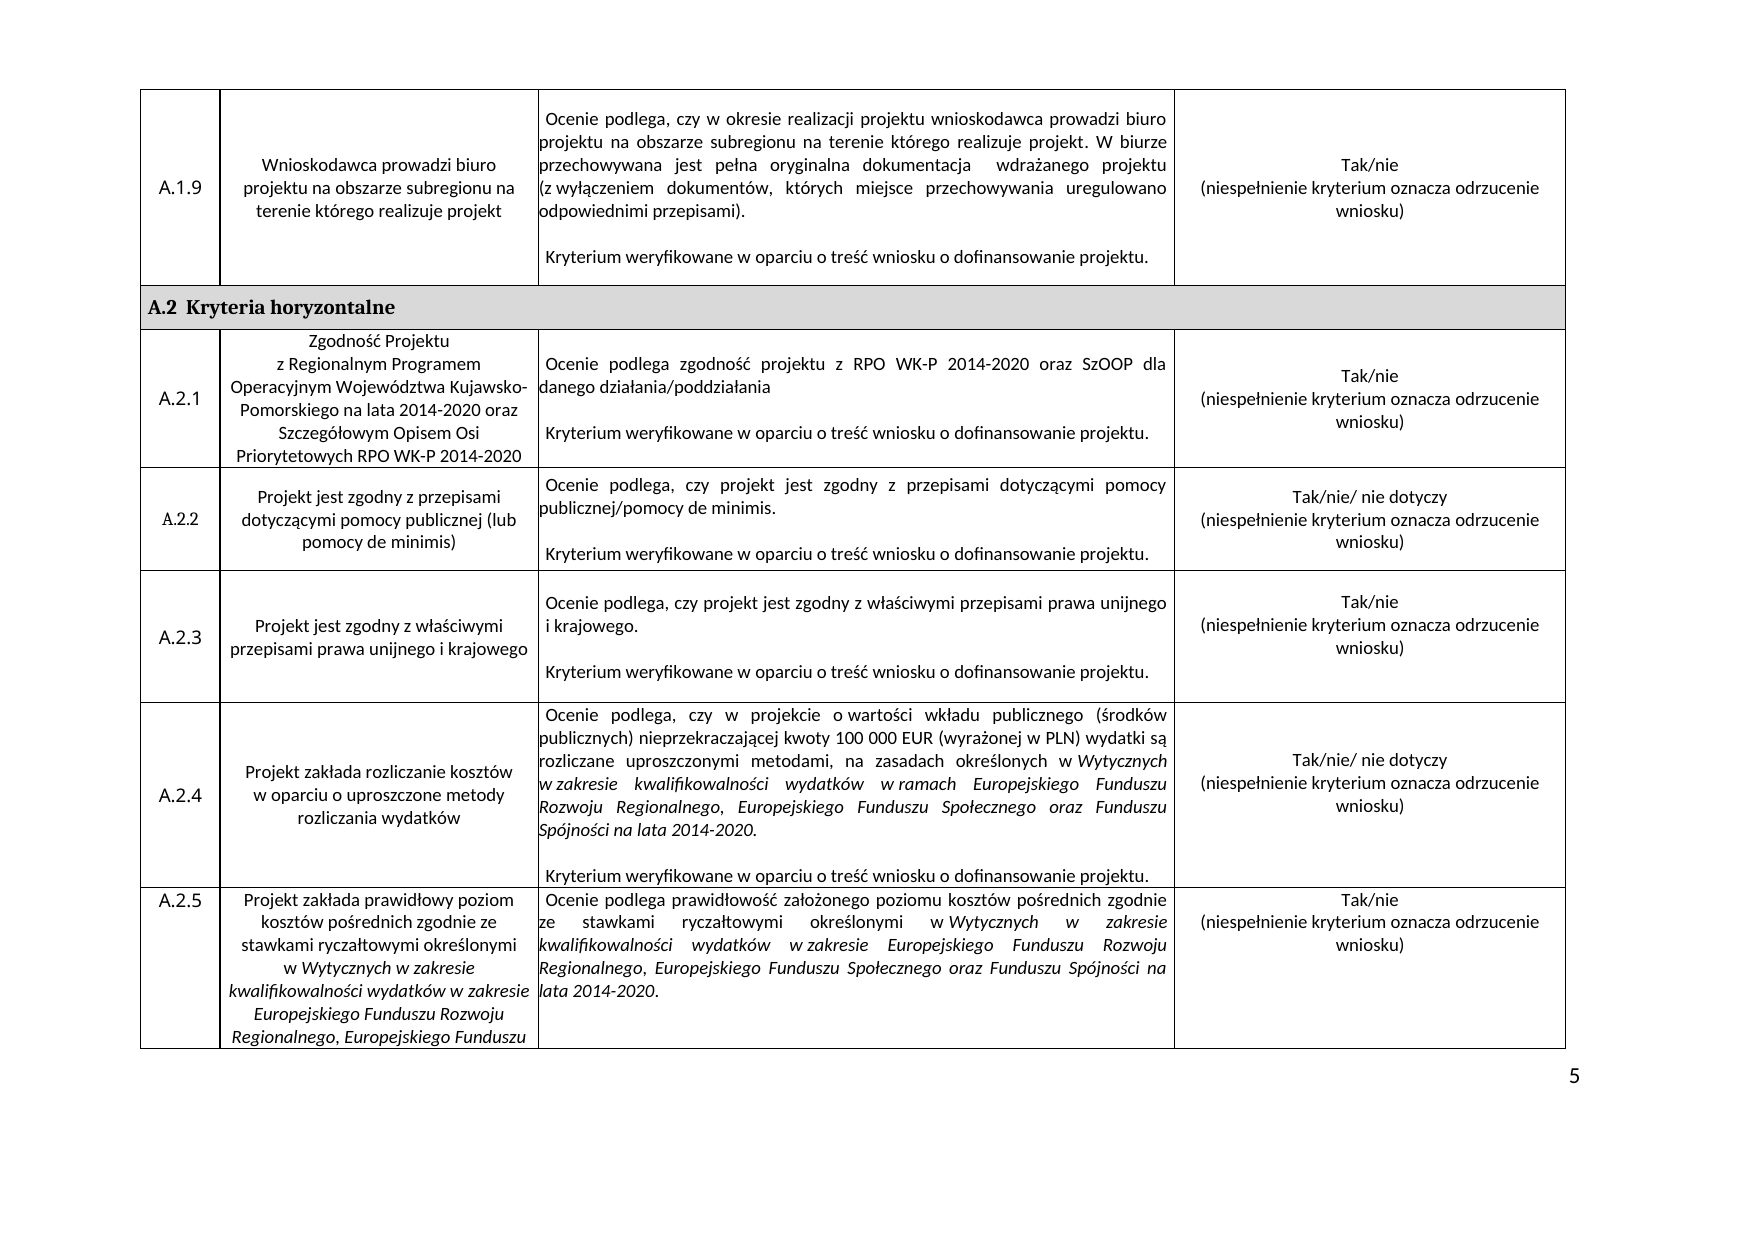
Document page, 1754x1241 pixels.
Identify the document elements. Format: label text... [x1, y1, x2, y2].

table_cell A.2.1 [141, 330, 219, 467]
table_cell Projekt jest zgodny z właściwymi przepisami prawa unijnego i krajowego [221, 571, 538, 702]
table_cell A.2.5 [141, 888, 219, 1048]
table_cell Projekt jest zgodny z przepisami dotyczącymi pomocy publicznej (lub pomocy de minimis) [221, 468, 538, 570]
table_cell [221, 888, 538, 1048]
table_cell A.2.3 [141, 571, 219, 702]
table_cell A.2.2 [141, 468, 219, 570]
table_cell Wnioskodawca prowadzi biuro projektu na obszarze subregionu na terenie którego realizuje projekt [221, 90, 538, 285]
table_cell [1175, 90, 1565, 285]
table_cell Tak/nie (niespełnienie kryterium oznacza odrzucenie wniosku) [1175, 330, 1565, 467]
table_cell Ocenie podlega, czy projekt jest zgodny z przepisami dotyczącymi pomocy publicznej/pomocy de minimis. Kryterium weryfikowane w oparciu o treść wniosku o dofinansowanie projektu. [539, 468, 1174, 570]
table_cell Tak/nie (niespełnienie kryterium oznacza odrzucenie wniosku) [1175, 571, 1565, 702]
table_cell Tak/nie/ nie dotyczy (niespełnienie kryterium oznacza odrzucenie wniosku) [1175, 468, 1565, 570]
table_cell A.2.4 [141, 703, 219, 887]
table_cell Ocenie podlega, czy w okresie realizacji projektu wnioskodawca prowadzi biuro projektu na obszarze subregionu na terenie którego realizuje projekt. W biurze przechowywana jest pełna oryginalna dokumentacja wdrażanego projektu (z wyłączeniem dokumentów, których miejsce przechowywania uregulowano odpowiednimi przepisami). Kryterium weryfikowane w oparciu o treść wniosku o dofinansowanie projektu. [539, 90, 1174, 285]
table_cell A.2 Kryteria horyzontalne [141, 286, 1565, 329]
table_cell Ocenie podlega zgodność projektu z RPO WK-P 2014-2020 oraz SzOOP dla danego działania/poddziałania Kryterium weryfikowane w oparciu o treść wniosku o dofinansowanie projektu. [539, 330, 1174, 467]
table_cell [539, 888, 1174, 1048]
table_cell Ocenie podlega, czy w projekcie o wartości wkładu publicznego (środków publicznych) nieprzekraczającej kwoty 100 000 EUR (wyrażonej w PLN) wydatki są rozliczane uproszczonymi metodami, na zasadach określonych w Wytycznych w zakresie kwalifikowalności wydatków w ramach Europejskiego Funduszu Rozwoju Regionalnego, Europejskiego Funduszu Społecznego oraz Funduszu Spójności na lata 2014-2020. Kryterium weryfikowane w oparciu o treść wniosku o dofinansowanie projektu. [539, 703, 1174, 887]
table_cell Projekt zakłada rozliczanie kosztów w oparciu o uproszczone metody rozliczania wydatków [221, 703, 538, 887]
table_cell Ocenie podlega, czy projekt jest zgodny z właściwymi przepisami prawa unijnego i krajowego. Kryterium weryfikowane w oparciu o treść wniosku o dofinansowanie projektu. [539, 571, 1174, 702]
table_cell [1175, 888, 1565, 1048]
table_cell Zgodność Projektu z Regionalnym Programem Operacyjnym Województwa Kujawsko-Pomorskiego na lata 2014-2020 oraz Szczegółowym Opisem Osi Priorytetowych RPO WK-P 2014-2020 [221, 330, 538, 467]
table_cell Tak/nie/ nie dotyczy (niespełnienie kryterium oznacza odrzucenie wniosku) [1175, 703, 1565, 887]
table_cell A.1.9 [141, 90, 219, 285]
